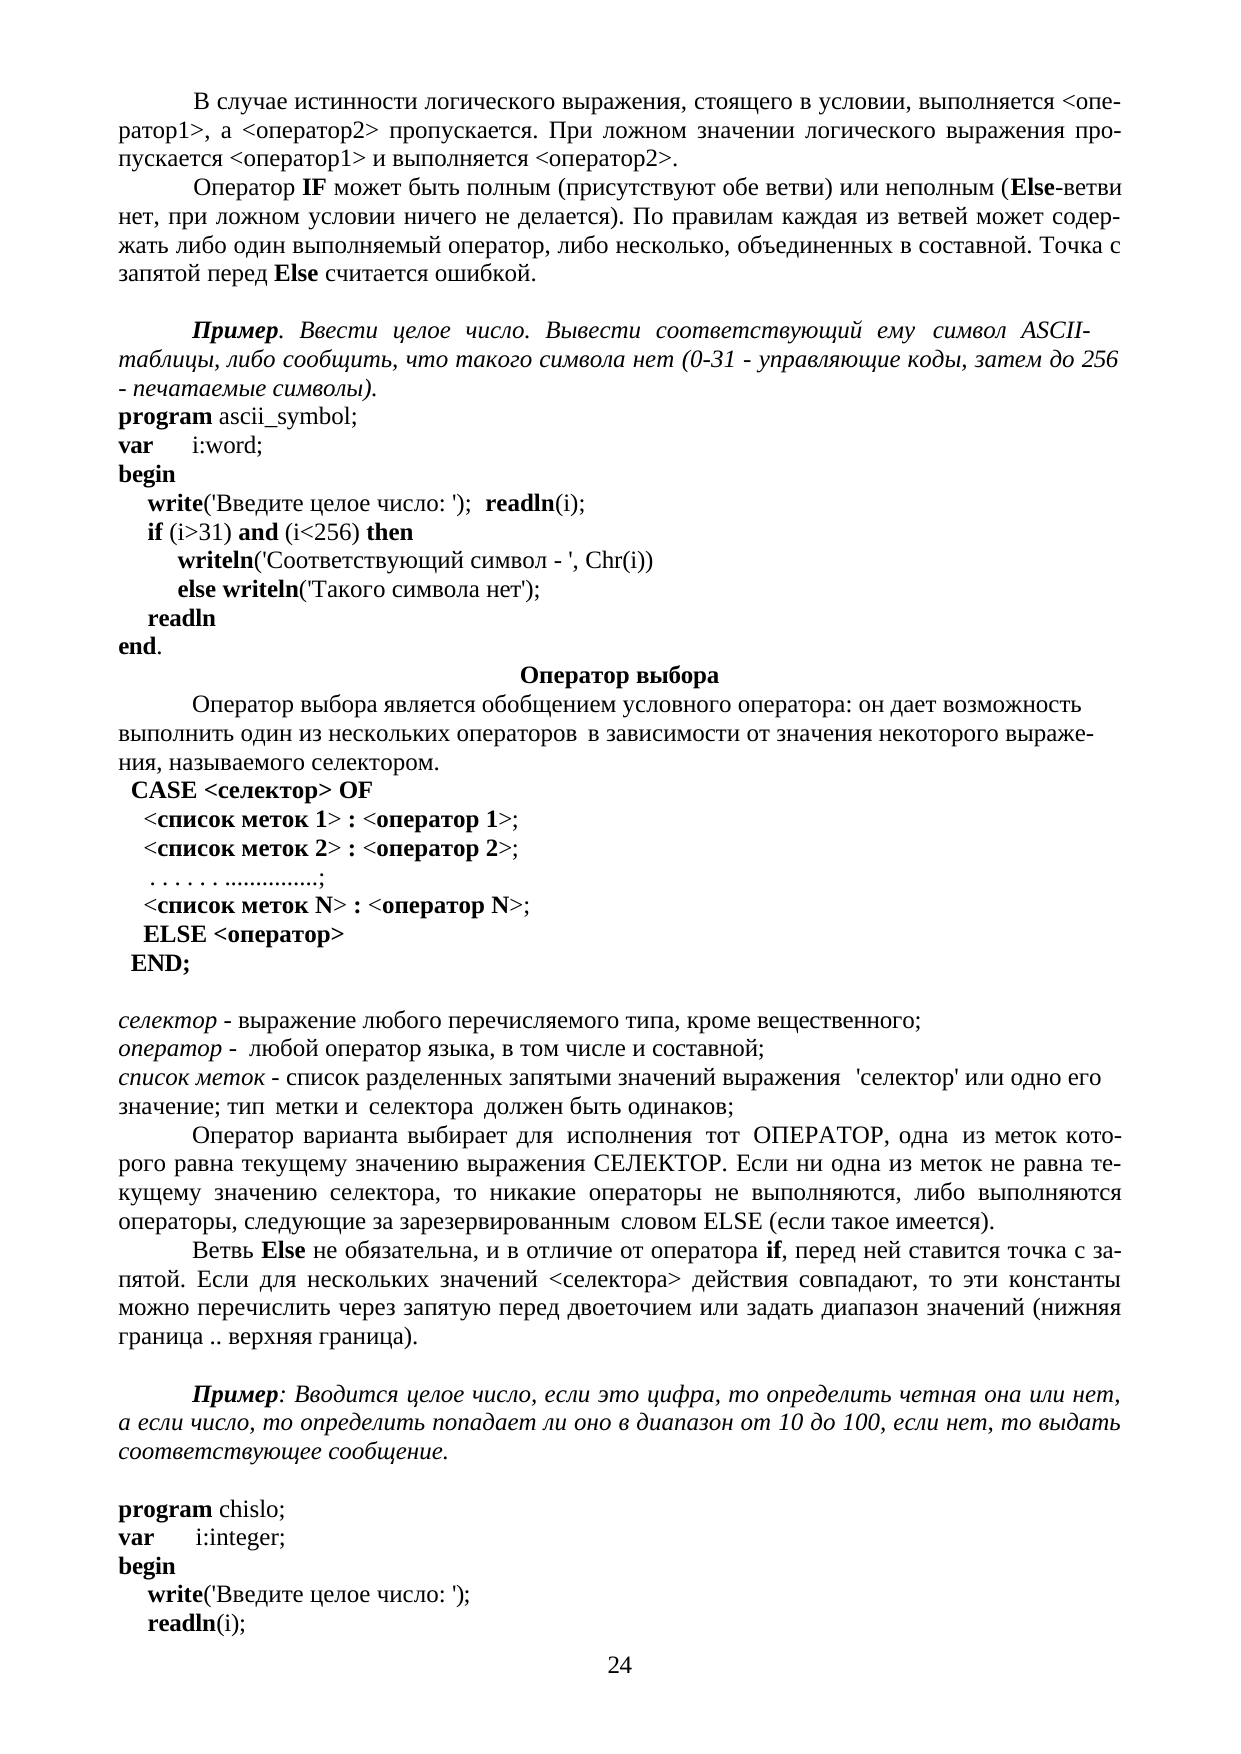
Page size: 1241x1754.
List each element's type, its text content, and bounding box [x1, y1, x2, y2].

text Оператор выбора [519, 661, 1152, 689]
text Пример: Вводится целое число, если это цифра, то определить четная она или нет, а если число, то определить попадает ли оно в диапазон от 10 до 100, если нет, то выдать соответствующее сообщение. [118, 1379, 1122, 1465]
text program chislo; var i:integer; begin [118, 1494, 285, 1580]
text селектор - выражение любого перечисляемого типа, кроме вещественного; [118, 1005, 1152, 1033]
text <список меток 2> : <оператор 2>; [143, 833, 1152, 862]
text write('Введите целое число: '); readln(i); if (i>31) and (i<256) then [147, 488, 588, 546]
text оператор - любой оператор языка, в том числе и составной; [118, 1033, 1152, 1062]
text список меток - список разделенных запятыми значений выражения 'селектор' или одно его значение; тип метки и селектора должен быть одинаков; [118, 1062, 1152, 1120]
text Оператор выбора является обобщением условного оператора: он дает возможность выполнить один из нескольких операторов в зависимости от значения некоторого выраже- ния, называемого селектором. [118, 689, 1120, 776]
text Оператор IF может быть полным (присутствуют обе ветви) или неполным (Else-ветви нет, при ложном условии ничего не делается). По правилам каждая из ветвей может содер- жать либо один выполняемый оператор, либо несколько, объединенных в составной. Точка с запятой перед Else считается ошибкой. [118, 172, 1122, 287]
text - печатаемые символы). program ascii_symbol; var i:word; [118, 373, 378, 459]
subtitle begin [118, 459, 1152, 488]
text writeln('Соответствующий символ - ', Chr(i)) [177, 546, 1152, 574]
text write('Введите целое число: '); [147, 1580, 1152, 1608]
subtitle END; [131, 948, 1152, 977]
text <список меток 1> : <оператор 1>; [143, 804, 1152, 833]
text readln(i); [147, 1608, 1152, 1637]
text Оператор варианта выбирает для исполнения тот ОПЕРАТОР, одна из меток кото- рого равна текущему значению выражения СЕЛЕКТОР. Если ни одна из меток не равна те- кущему значению селектора, то никакие операторы не выполняются, либо выполняются операторы, следующие за зарезервированным словом ELSE (если такое имеется). [118, 1120, 1123, 1235]
text Ветвь Else не обязательна, и в отличие от оператора if, перед ней ставится точка с за- пятой. Если для нескольких значений <селектора> действия совпадают, то эти константы можно перечислить через запятую перед двоеточием или задать диапазон значений (нижняя граница .. верхняя граница). [118, 1235, 1122, 1350]
text В случае истинности логического выражения, стоящего в условии, выполняется <опе- ратор1>, а <оператор2> пропускается. При ложном значении логического выражения про- пускается <оператор1> и выполняется <оператор2>. [118, 86, 1123, 172]
text else writeln('Такого символа нет'); [177, 574, 1152, 603]
text CASE <селектор> OF [131, 776, 1152, 804]
text Пример. Ввести целое число. Вывести соответствующий ему символ ASCII- таблицы, либо сообщить, что такого символа нет (0-31 - управляющие коды, затем до 256 [118, 316, 1152, 373]
text <список меток N> : <оператор N>; ELSE <оператор> [143, 891, 588, 948]
text . . . . . . . ; [149, 862, 1152, 891]
subtitle readln end. [118, 604, 217, 660]
